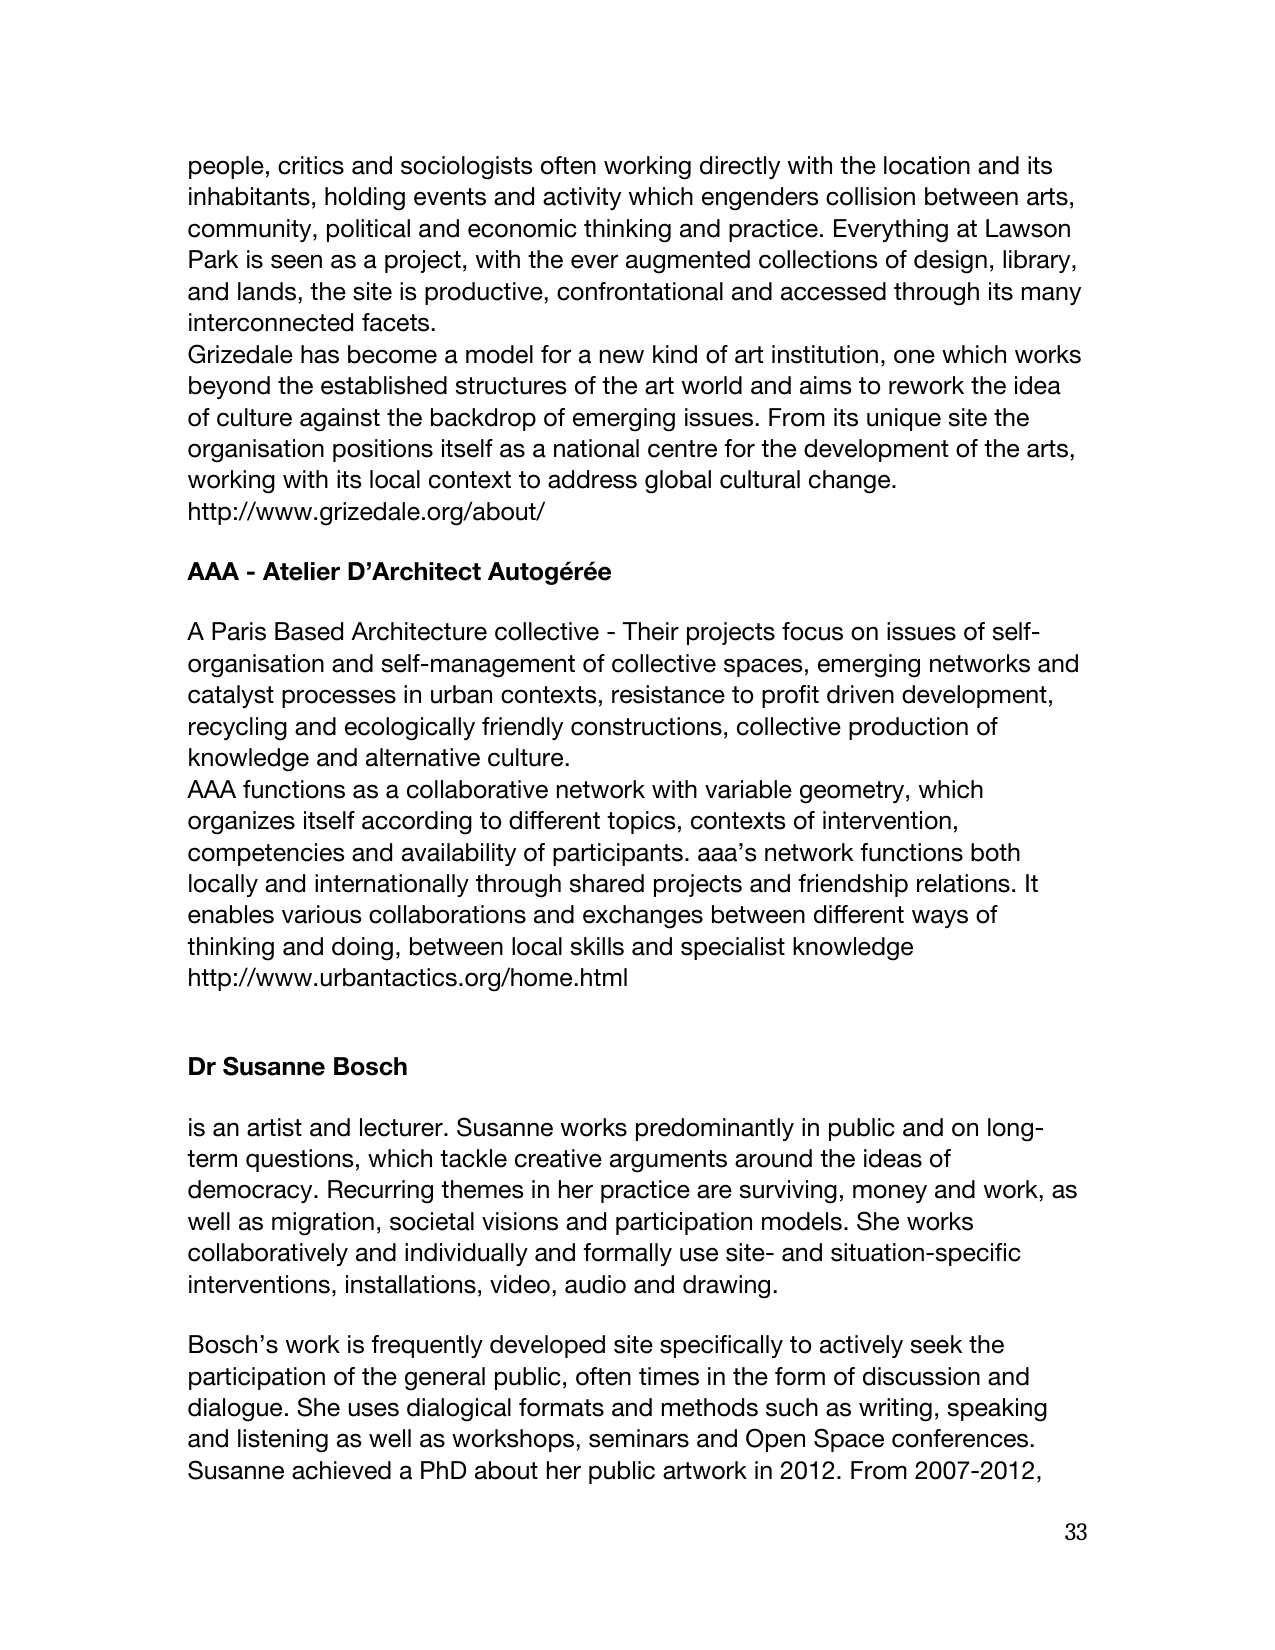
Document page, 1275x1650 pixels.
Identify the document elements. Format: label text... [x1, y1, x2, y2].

text Dr Susanne Bosch [187, 1051, 1087, 1083]
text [187, 150, 1087, 339]
text Grizedale has become a model for a new kind of art institution, one which works beyond the established structures of the art world and aims to rework the idea of culture against the backdrop of emerging issues. From its unique site the organisation positions itself as a national centre for the development of the arts, working with its local context to address global cultural change. http://www.grizedale.org/about/ [187, 339, 1087, 527]
text AAA - Atelier D’Architect Autogérée [187, 556, 1087, 588]
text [187, 1329, 1087, 1486]
text A Paris Based Architecture collective - Their projects focus on issues of self-organisation and self-management of collective spaces, emerging networks and catalyst processes in urban contexts, resistance to profit driven development, recycling and ecologically friendly constructions, collective production of knowledge and alternative culture. [187, 616, 1087, 774]
text AAA functions as a collaborative network with variable geometry, which organizes itself according to different topics, contexts of intervention, competencies and availability of participants. aaa’s network functions both locally and internationally through shared projects and friendship relations. It enables various collaborations and exchanges between different ways of thinking and doing, between local skills and specialist knowledge http://www.urbantactics.org/home.html [187, 774, 1087, 994]
text is an artist and lecturer. Susanne works predominantly in public and on long-term questions, which tackle creative arguments around the ideas of democracy. Recurring themes in her practice are surviving, money and work, as well as migration, societal visions and participation models. She works collaboratively and individually and formally use site- and situation-specific interventions, installations, video, audio and drawing. [187, 1112, 1087, 1300]
